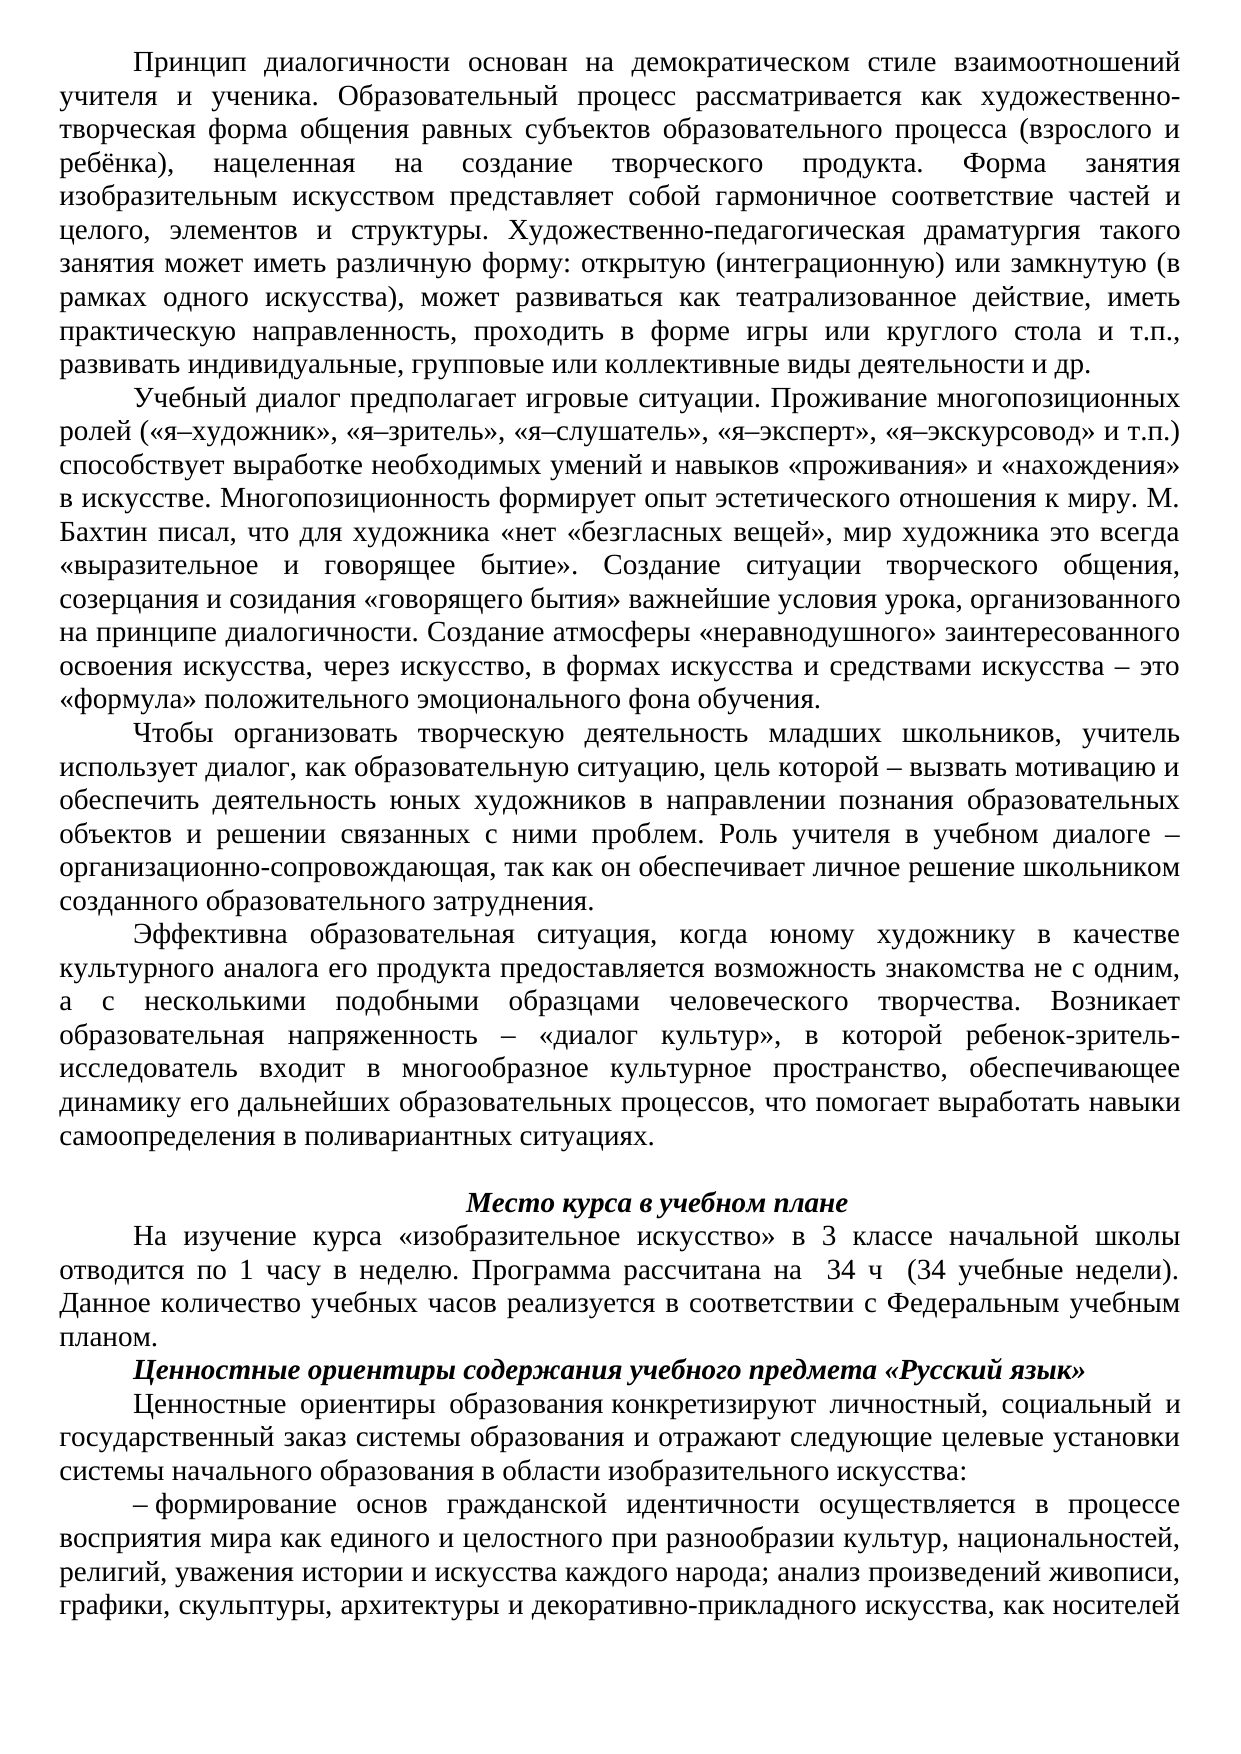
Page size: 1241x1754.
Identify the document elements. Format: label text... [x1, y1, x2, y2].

text Принцип диалогичности основан на демократическом стиле взаимоотношений учителя и ученика. Образовательный процесс рассматривается как художественно-творческая форма общения равных субъектов образовательного процесса (взрослого и ребёнка), нацеленная на создание творческого продукта. Форма занятия изобразительным искусством представляет собой гармоничное соответствие частей и целого, элементов и структуры. Художественно-педагогическая драматургия такого занятия может иметь различную форму: открытую (интеграционную) или замкнутую (в рамках одного искусства), может развиваться как театрализованное действие, иметь практическую направленность, проходить в форме игры или круглого стола и т.п., развивать индивидуальные, групповые или коллективные виды деятельности и др. [59, 44, 1181, 380]
text Место курса в учебном плане [59, 1185, 1181, 1218]
text Учебный диалог предполагает игровые ситуации. Проживание многопозиционных ролей («я–художник», «я–зритель», «я–слушатель», «я–эксперт», «я–экскурсовод» и т.п.) способствует выработке необходимых умений и навыков «проживания» и «нахождения» в искусстве. Многопозиционность формирует опыт эстетического отношения к миру. М. Бахтин писал, что для художника «нет «безгласных вещей», мир художника это всегда «выразительное и говорящее бытие». Создание ситуации творческого общения, созерцания и созидания «говорящего бытия» важнейшие условия урока, организованного на принципе диалогичности. Создание атмосферы «неравнодушного» заинтересованного освоения искусства, через искусство, в формах искусства и средствами искусства – это «формула» положительного эмоционального фона обучения. [59, 380, 1181, 715]
text Эффективна образовательная ситуация, когда юному художнику в качестве культурного аналога его продукта предоставляется возможность знакомства не с одним, а с несколькими подобными образцами человеческого творчества. Возникает образовательная напряженность – «диалог культур», в которой ребенок-зритель-исследователь входит в многообразное культурное пространство, обеспечивающее динамику его дальнейших образовательных процессов, что помогает выработать навыки самоопределения в поливариантных ситуациях. [59, 916, 1181, 1151]
text Ценностные ориентиры образования конкретизируют личностный, социальный и государственный заказ системы образования и отражают следующие целевые установки системы начального образования в области изобразительного искусства: [59, 1386, 1181, 1487]
text Чтобы организовать творческую деятельность младших школьников, учитель использует диалог, как образовательную ситуацию, цель которой – вызвать мотивацию и обеспечить деятельность юных художников в направлении познания образовательных объектов и решении связанных с ними проблем. Роль учителя в учебном диалоге – организационно-сопровождающая, так как он обеспечивает личное решение школьником созданного образовательного затруднения. [59, 715, 1181, 916]
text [59, 1487, 1181, 1621]
text Ценностные ориентиры содержания учебного предмета «Русский язык» [59, 1352, 1181, 1386]
text На изучение курса «изобразительное искусство» в 3 классе начальной школы отводится по 1 часу в неделю. Программа рассчитана на 34 ч (34 учебные недели). Данное количество учебных часов реализуется в соответствии с Федеральным учебным планом. [59, 1218, 1181, 1352]
